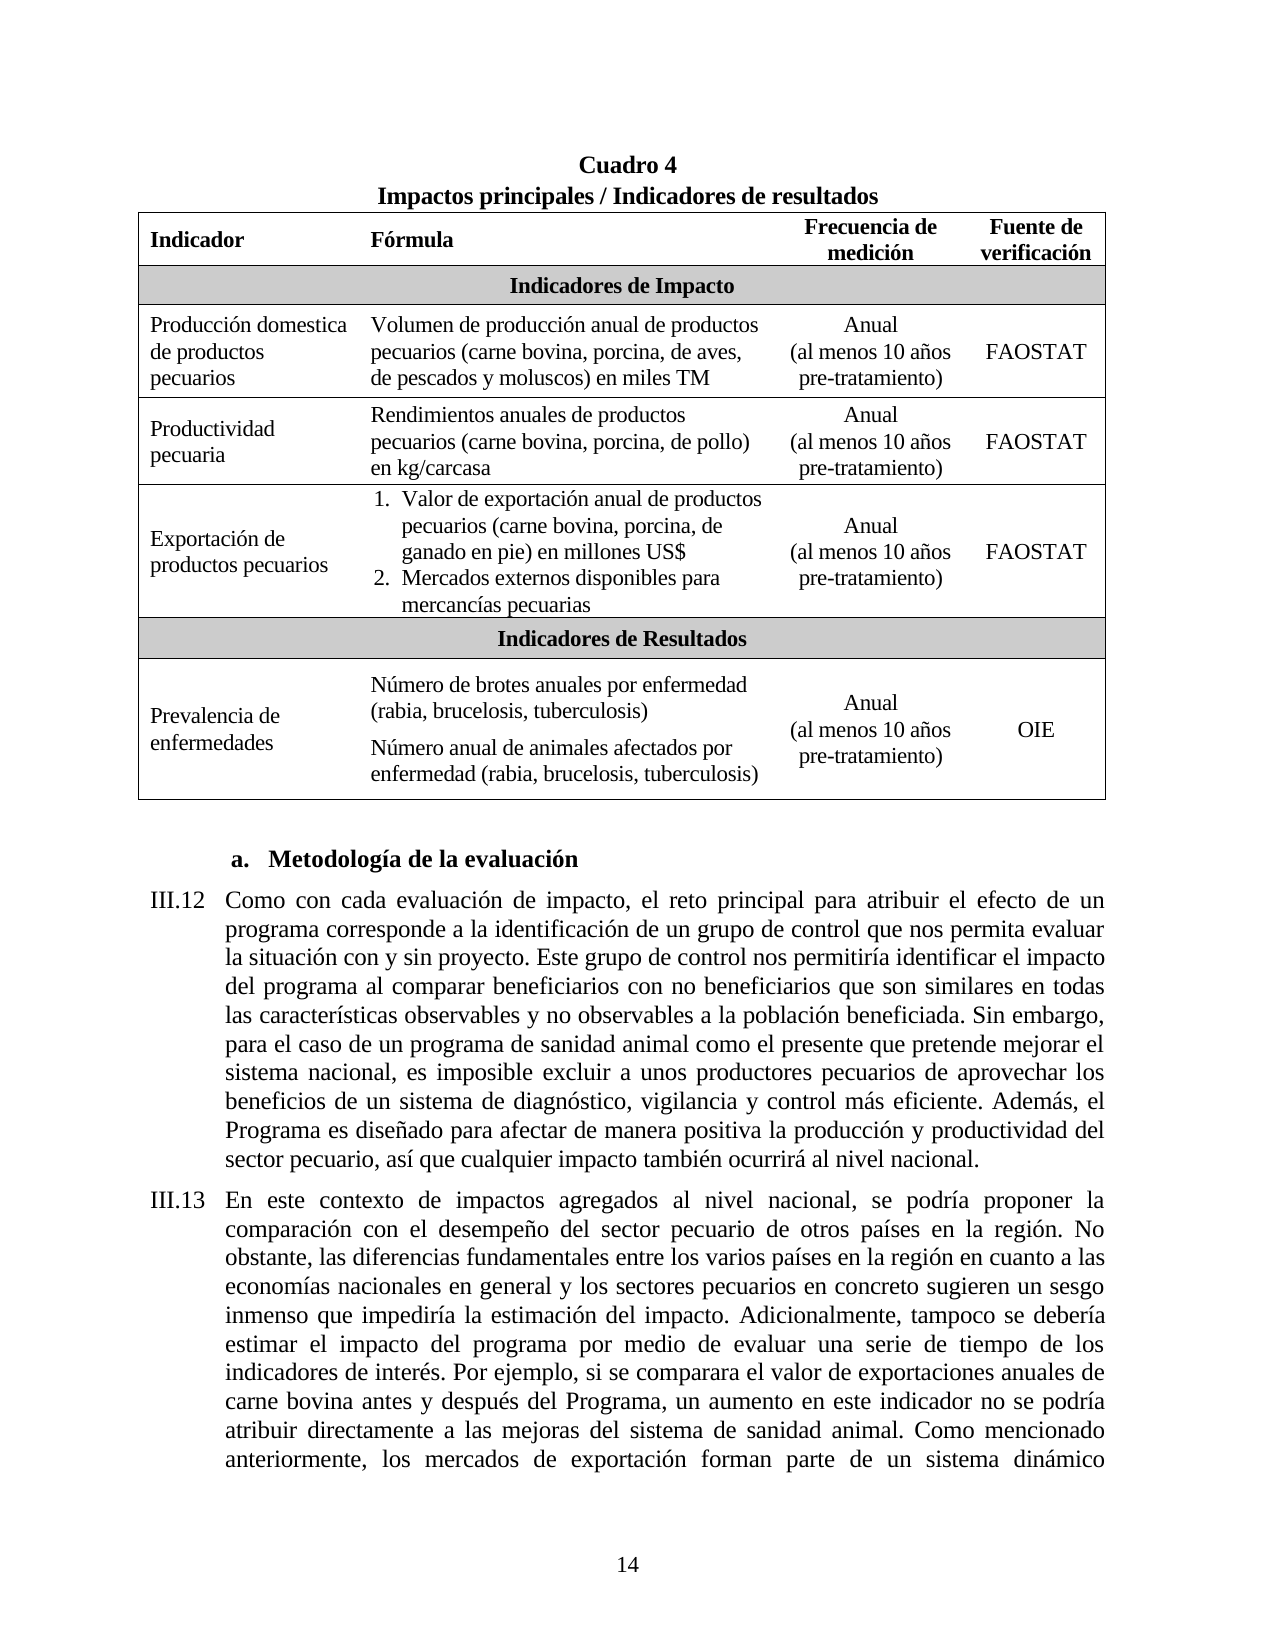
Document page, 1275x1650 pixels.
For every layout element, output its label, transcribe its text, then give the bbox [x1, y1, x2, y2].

table_cell Producción domestica de productos pecuarios [139, 305, 359, 397]
title Cuadro 4 [150, 150, 1106, 179]
table_cell Productividad pecuaria [139, 398, 359, 484]
table_cell Rendimientos anuales de productos pecuarios (carne bovina, porcina, de pollo) en kg/carcasa [359, 398, 775, 484]
table_cell Indicadores de Resultados [139, 618, 1105, 658]
table_header Frecuencia de medición [775, 213, 967, 265]
table_cell Exportación de productos pecuarios [139, 485, 359, 617]
table_cell FAOSTAT [967, 398, 1105, 484]
table_cell FAOSTAT [967, 305, 1105, 397]
table_header Fuente de verificación [967, 213, 1105, 265]
table_cell OIE [967, 659, 1105, 799]
table_cell Valor de exportación anual de productos pecuarios (carne bovina, porcina, de ganado en pie) en millones US$ Mercados externos disponibles para mercancías pecuarias [359, 485, 775, 617]
table_header Indicador [139, 213, 359, 265]
table_cell Número de brotes anuales por enfermedad (rabia, brucelosis, tuberculosis) Número anual de animales afectados por enfermedad (rabia, brucelosis, tuberculosis) [359, 659, 775, 799]
table_header Fórmula [359, 213, 775, 265]
text Como con cada evaluación de impacto, el reto principal para atribuir el efecto de un programa corresponde a la identificación de un grupo de control que nos permita evaluar la situación con y sin proyecto. Este grupo de control nos permitiría identificar el impacto del programa al comparar beneficiarios con no beneficiarios que son similares en todas las características observables y no observables a la población beneficiada. Sin embargo, para el caso de un programa de sanidad animal como el presente que pretende mejorar el sistema nacional, es imposible excluir a unos productores pecuarios de aprovechar los beneficios de un sistema de diagnóstico, vigilancia y control más eficiente. Además, el Programa es diseñado para afectar de manera positiva la producción y productividad del sector pecuario, así que cualquier impacto también ocurrirá al nivel nacional. [150, 885, 1106, 1172]
table_cell Anual (al menos 10 años pre-tratamiento) [775, 659, 967, 799]
table_cell Volumen de producción anual de productos pecuarios (carne bovina, porcina, de aves, de pescados y moluscos) en miles TM [359, 305, 775, 397]
table_cell Anual (al menos 10 años pre-tratamiento) [775, 305, 967, 397]
table_cell Anual (al menos 10 años pre-tratamiento) [775, 485, 967, 617]
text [150, 1185, 1106, 1472]
table_cell Prevalencia de enfermedades [139, 659, 359, 799]
table_cell Anual (al menos 10 años pre-tratamiento) [775, 398, 967, 484]
table_cell FAOSTAT [967, 485, 1105, 617]
table_cell Indicadores de Impacto [139, 266, 1105, 304]
title Impactos principales / Indicadores de resultados [150, 181, 1106, 209]
subtitle Metodología de la evaluación [231, 844, 1106, 872]
